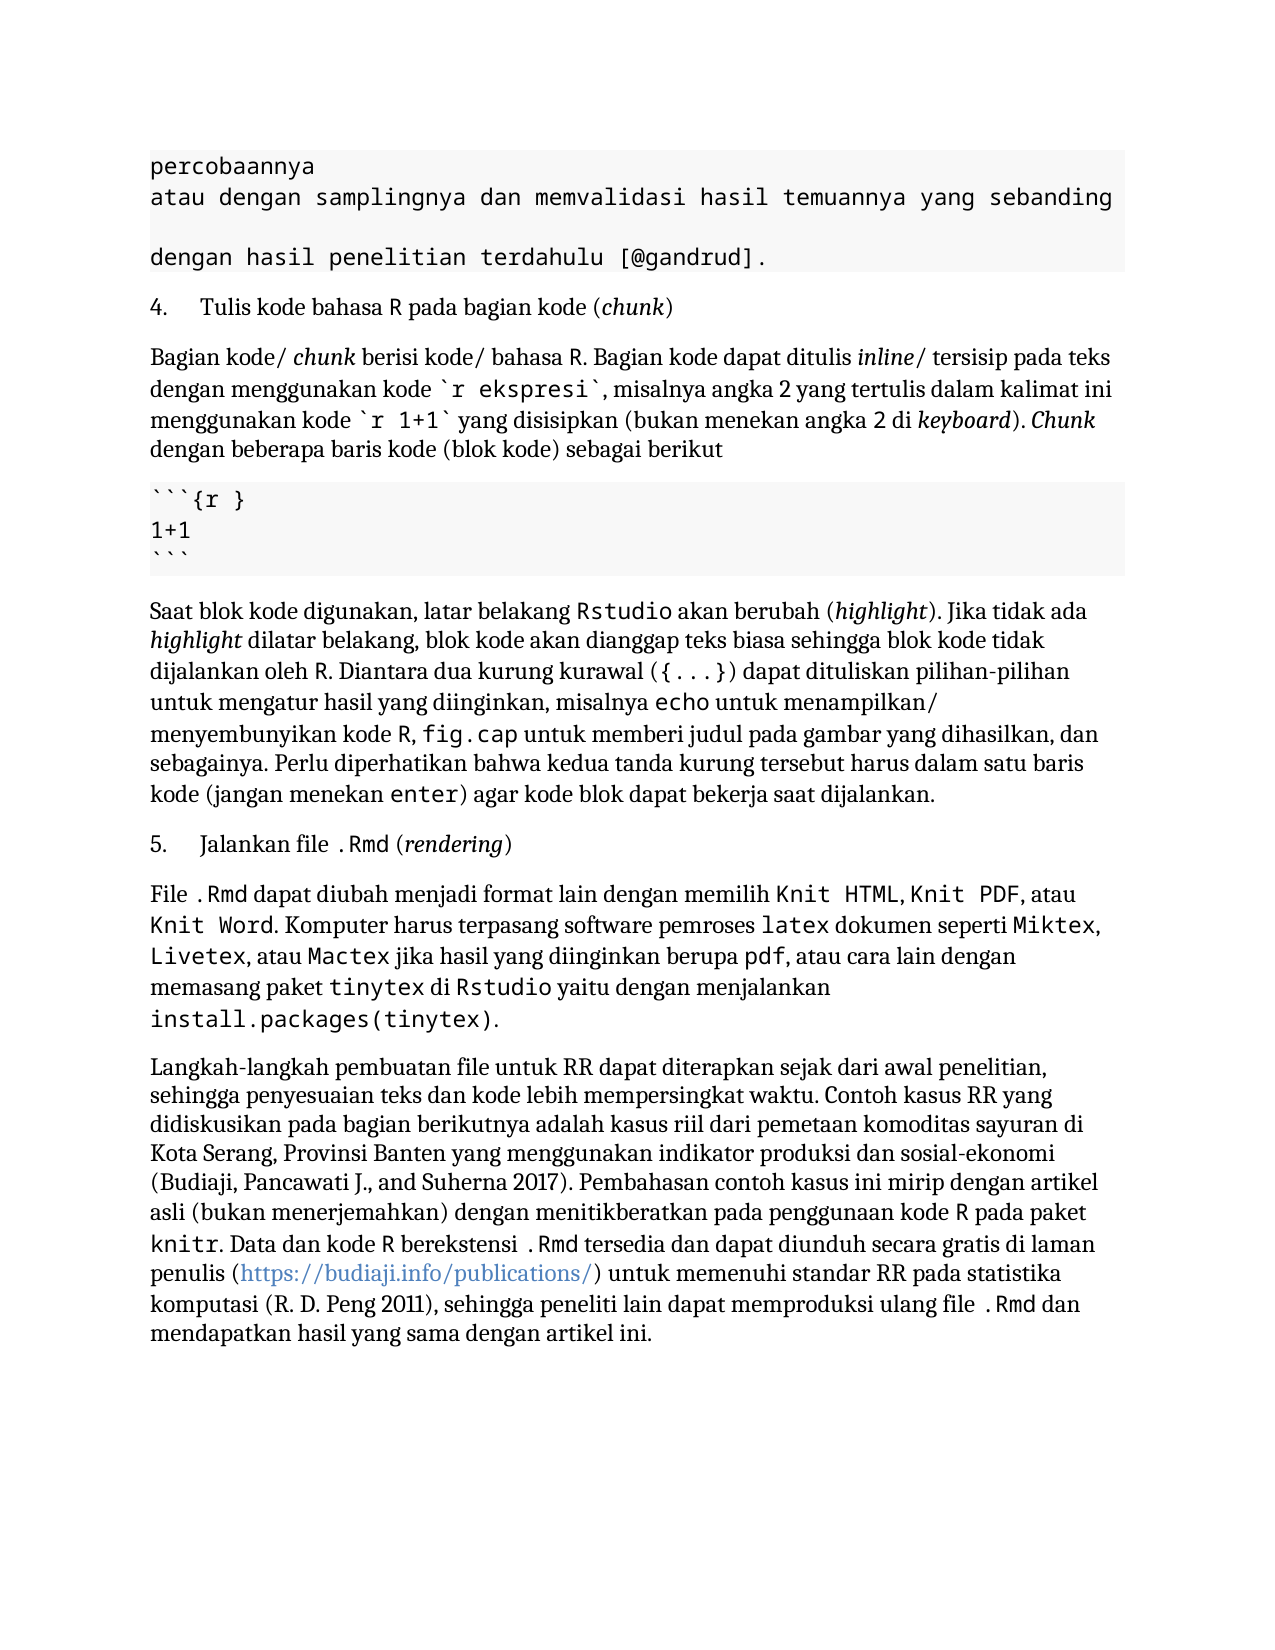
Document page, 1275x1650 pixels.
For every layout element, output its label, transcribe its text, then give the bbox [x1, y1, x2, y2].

text ```{r } 1+1 ``` [150, 482, 1125, 576]
text Saat blok kode digunakan, latar belakang Rstudio akan berubah (highlight). Jika tidak ada highlight dilatar belakang, blok kode akan dianggap teks biasa sehingga blok kode tidak dijalankan oleh R. Diantara dua kurung kurawal ({...}) dapat dituliskan pilihan-pilihan untuk mengatur hasil yang diinginkan, misalnya echo untuk menampilkan/ menyembunyikan kode R, fig.cap untuk memberi judul pada gambar yang dihasilkan, dan sebagainya. Perlu diperhatikan bahwa kedua tanda kurung tersebut harus dalam satu baris kode (jangan menekan enter) agar kode blok dapat bekerja saat dijalankan. [150, 595, 1125, 809]
text File .Rmd dapat diubah menjadi format lain dengan memilih Knit HTML, Knit PDF, atau Knit Word. Komputer harus terpasang software pemroses latex dokumen seperti Miktex, Livetex, atau Mactex jika hasil yang diinginkan berupa pdf, atau cara lain dengan memasang paket tinytex di Rstudio yaitu dengan menjalankan install.packages(tinytex). [150, 877, 1125, 1034]
text Bagian kode/ chunk berisi kode/ bahasa R. Bagian kode dapat ditulis inline/ tersisip pada teks dengan menggunakan kode `r ekspresi`, misalnya angka 2 yang tertulis dalam kalimat ini menggunakan kode `r 1+1` yang disisipkan (bukan menekan angka 2 di keyboard). Chunk dengan beberapa baris kode (blok kode) sebagai berikut [150, 341, 1125, 464]
list Tulis kode bahasa R pada bagian kode (chunk) [150, 291, 1125, 322]
text Langkah-langkah pembuatan file untuk RR dapat diterapkan sejak dari awal penelitian, sehingga penyesuaian teks dan kode lebih mempersingkat waktu. Contoh kasus RR yang didiskusikan pada bagian berikutnya adalah kasus riil dari pemetaan komoditas sayuran di Kota Serang, Provinsi Banten yang menggunakan indikator produksi dan sosial-ekonomi (Budiaji, Pancawati J., and Suherna 2017). Pembahasan contoh kasus ini mirip dengan artikel asli (bukan menerjemahkan) dengan menitikberatkan pada penggunaan kode R pada paket knitr. Data dan kode R berekstensi .Rmd tersedia dan dapat diunduh secara gratis di laman penulis () untuk memenuhi standar RR pada statistika komputasi (R. D. Peng 2011), sehingga peneliti lain dapat memproduksi ulang file .Rmd dan mendapatkan hasil yang sama dengan artikel ini. [150, 1052, 1125, 1347]
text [150, 150, 1125, 272]
list Jalankan file .Rmd (rendering) [150, 827, 1125, 859]
